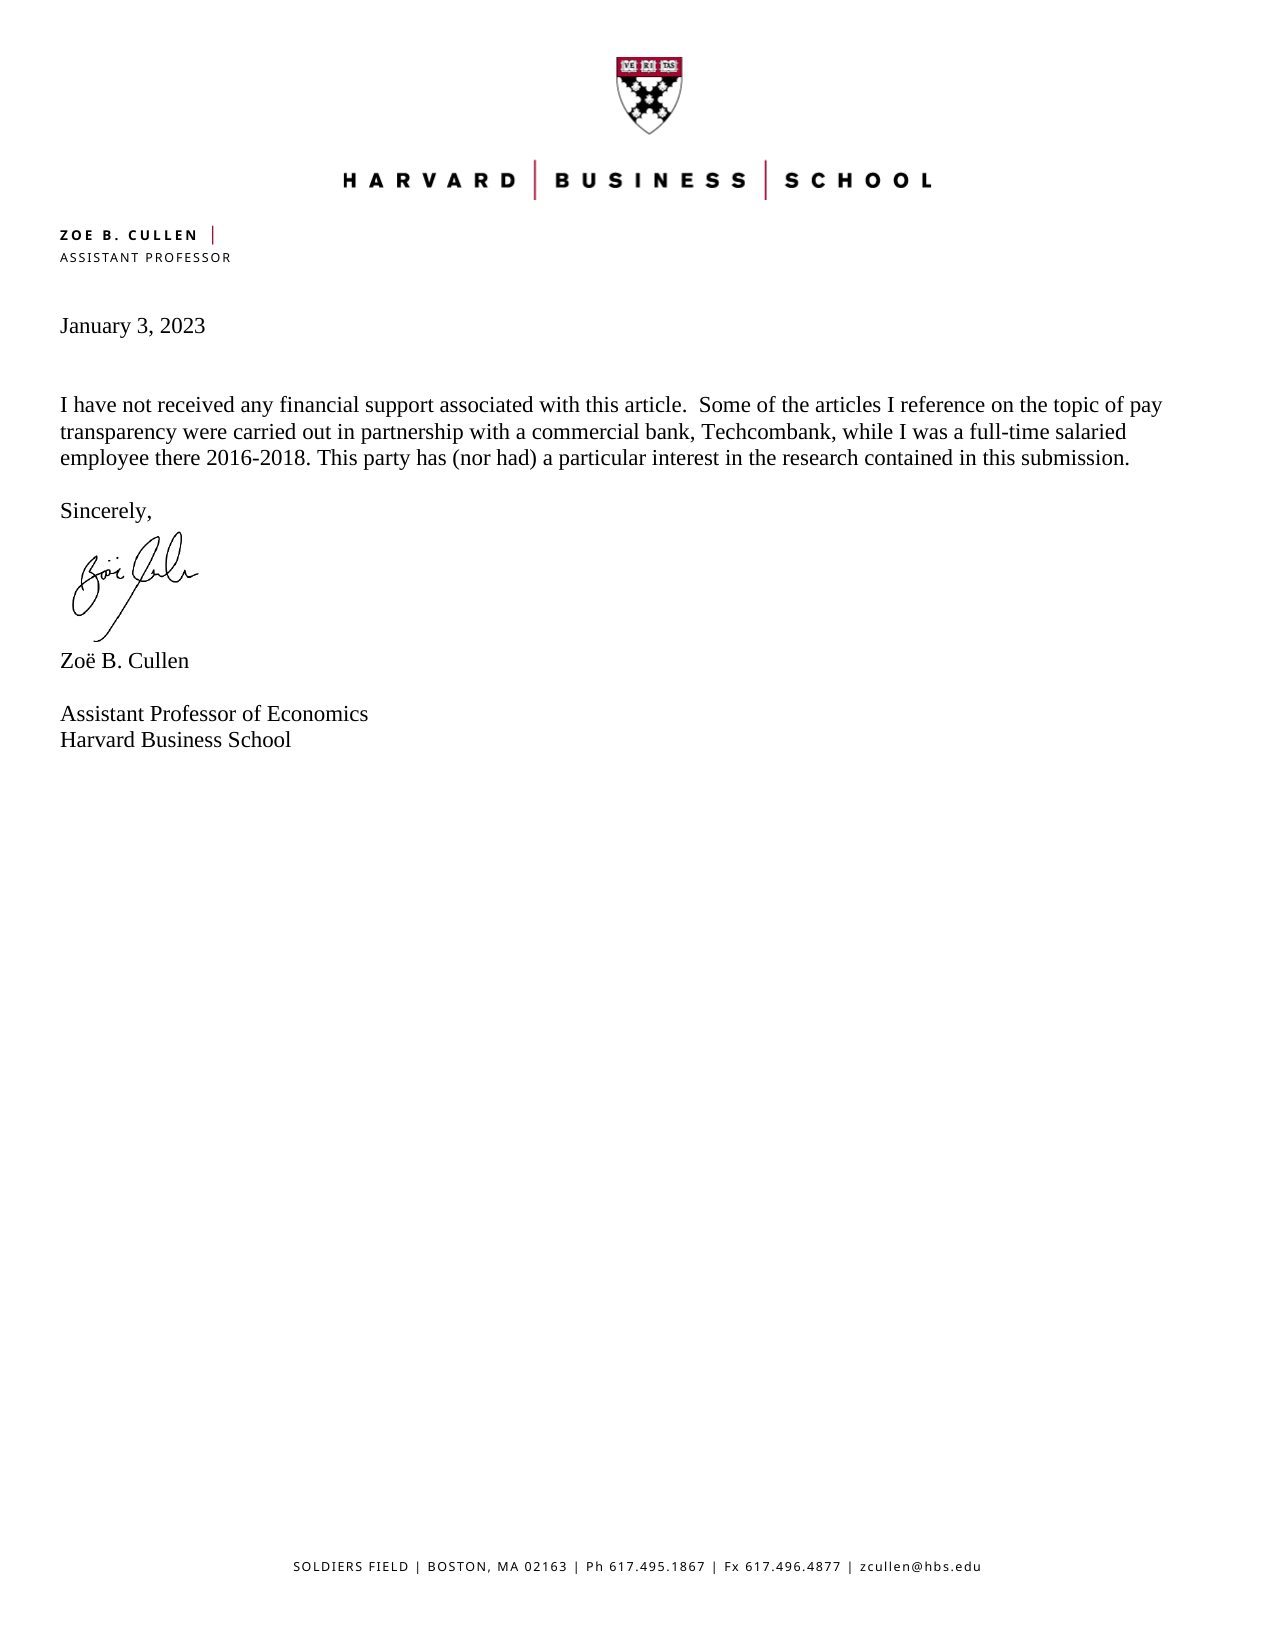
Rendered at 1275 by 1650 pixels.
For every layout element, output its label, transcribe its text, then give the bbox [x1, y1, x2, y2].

picture [60, 523, 214, 648]
picture [343, 57, 932, 200]
text Zoë B. Cullen [75, 647, 1200, 674]
text Harvard Business School [75, 727, 1200, 753]
text I have not received any financial support associated with this article. Some of the articles I reference on the topic of pay transparency were carried out in partnership with a commercial bank, Techcombank, while I was a full-time salaried employee there 2016-2018. This party has (nor had) a particular interest in the research contained in this submission. [75, 391, 1200, 471]
text Sincerely, [75, 497, 1200, 523]
text January 3, 2023 [75, 312, 1200, 339]
text Assistant Professor of Economics [75, 700, 1200, 727]
